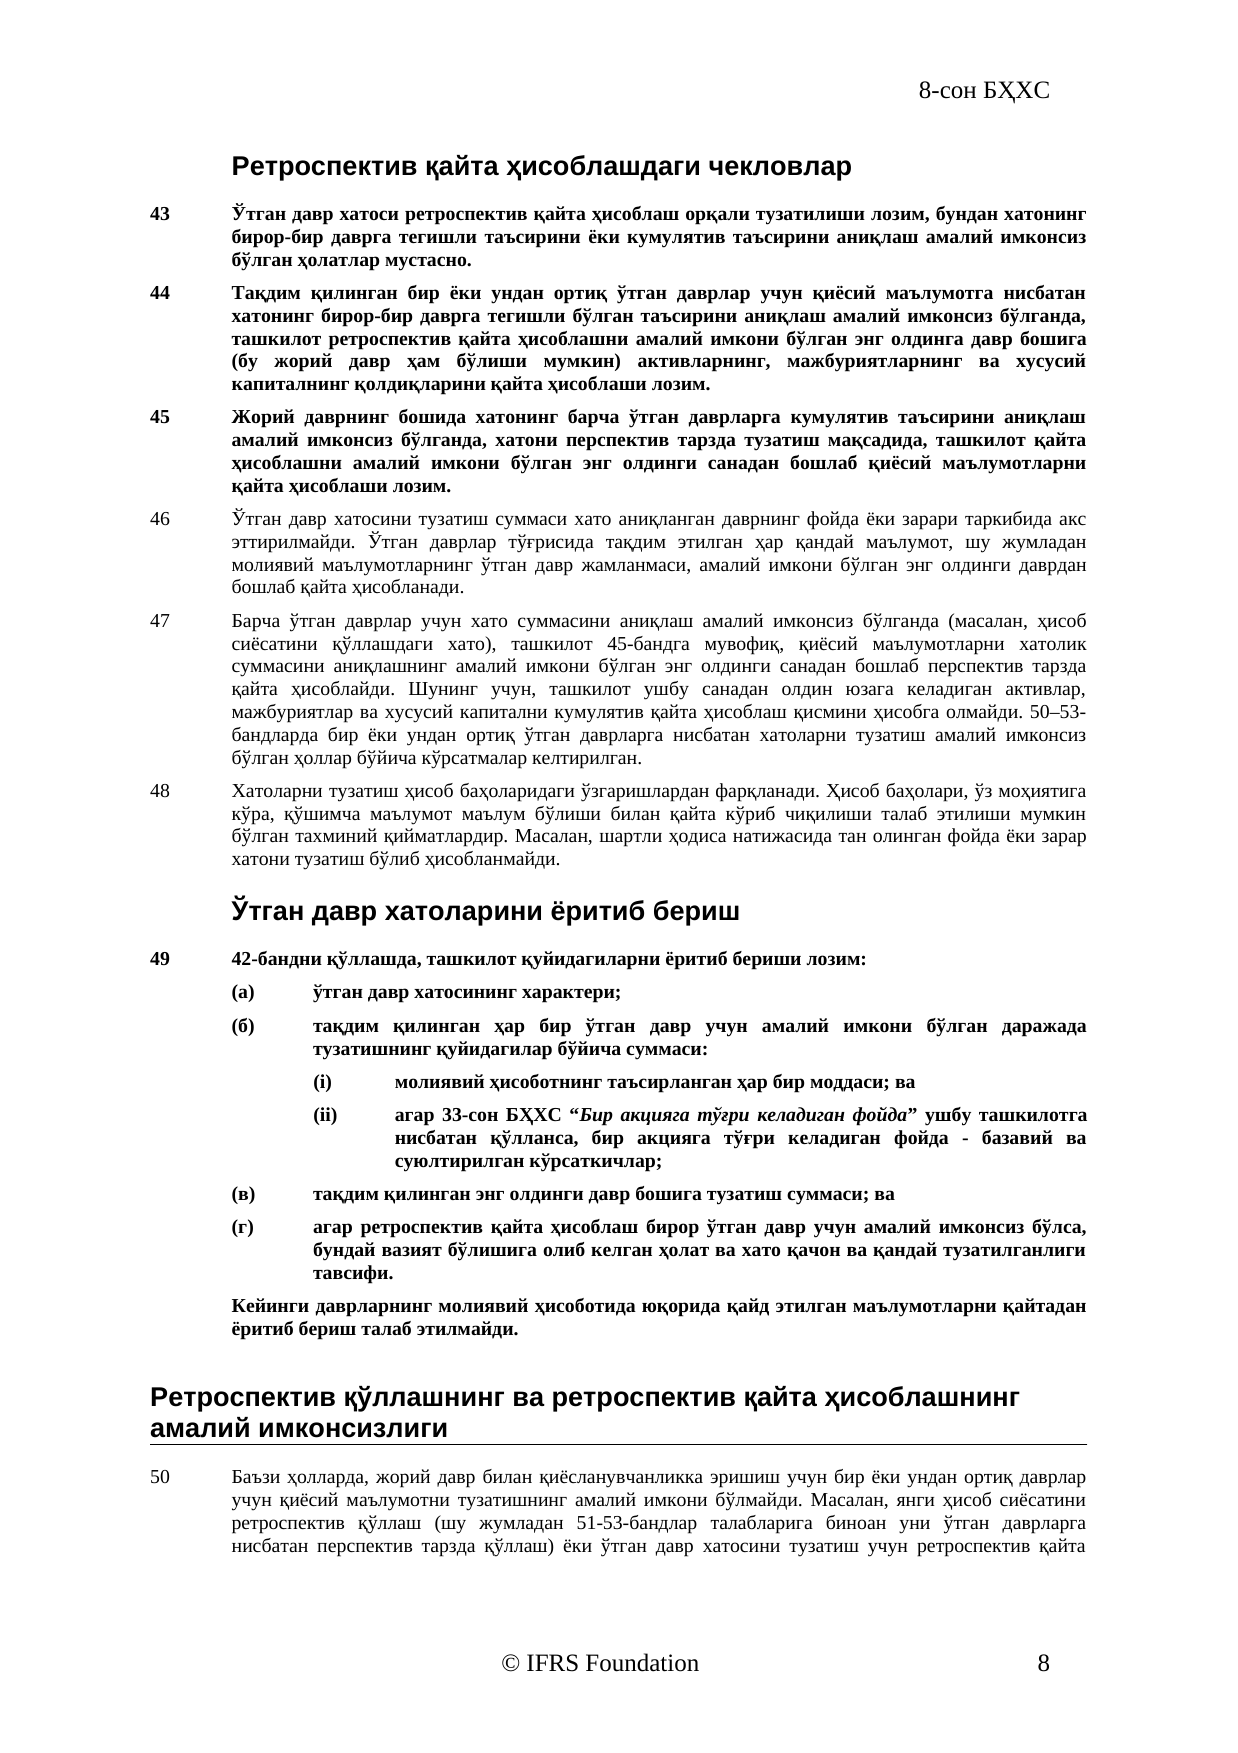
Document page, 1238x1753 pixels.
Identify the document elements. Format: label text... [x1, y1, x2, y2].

text Ретроспектив қайта ҳисоблашдаги чекловлар [231, 150, 1087, 181]
text (г) агар ретроспектив қайта ҳисоблаш бирор ўтган давр учун амалий имконсиз бўлса, бундай вазият бўлишига олиб келган ҳолат ва хато қачон ва қандай тузатилганлиги тавсифи. [231, 1215, 1087, 1283]
text (в) тақдим қилинган энг олдинги давр бошига тузатиш суммаси; ва [231, 1182, 1087, 1204]
text (ii) агар 33-сон БҲХС “Бир акцияга тўғри келадиган фойда” ушбу ташкилотга нисбатан қўлланса, бир акцияга тўғри келадиган фойда - базавий ва суюлтирилган кўрсаткичлар; [313, 1103, 1087, 1171]
text (б) тақдим қилинган ҳар бир ўтган давр учун амалий имкони бўлган даражада тузатишнинг қуйидагилар бўйича суммаси: [231, 1014, 1087, 1059]
text Ўтган давр хатоларини ёритиб бериш [231, 895, 1087, 926]
text 47 Барча ўтган даврлар учун хато суммасини аниқлаш амалий имконсиз бўлганда (масалан, ҳисоб сиёсатини қўллашдаги хато), ташкилот 45-бандга мувофиқ, қиёсий маълумотларни хатолик суммасини аниқлашнинг амалий имкони бўлган энг олдинги санадан бошлаб перспектив тарзда қайта ҳисоблайди. Шунинг учун, ташкилот ушбу санадан олдин юзага келадиган активлар, мажбуриятлар ва хусусий капитални кумулятив қайта ҳисоблаш қисмини ҳисобга олмайди. 50–53-бандларда бир ёки ундан ортиқ ўтган даврларга нисбатан хатоларни тузатиш амалий имконсиз бўлган ҳоллар бўйича кўрсатмалар келтирилган. [150, 609, 1087, 768]
text 49 42-бандни қўллашда, ташкилот қуйидагиларни ёритиб бериши лозим: [150, 947, 1087, 970]
text 43 Ўтган давр хатоси ретроспектив қайта ҳисоблаш орқали тузатилиши лозим, бундан хатонинг бирор-бир даврга тегишли таъсирини ёки кумулятив таъсирини аниқлаш амалий имконсиз бўлган ҳолатлар мустасно. [150, 202, 1087, 271]
text (a) ўтган давр хатосининг характери; [231, 980, 1087, 1003]
text Ретроспектив қўллашнинг ва ретроспектив қайта ҳисоблашнинг амалий имконсизлиги [150, 1381, 1087, 1444]
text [150, 1466, 1087, 1557]
text 44 Тақдим қилинган бир ёки ундан ортиқ ўтган даврлар учун қиёсий маълумотга нисбатан хатонинг бирор-бир даврга тегишли бўлган таъсирини аниқлаш амалий имконсиз бўлганда, ташкилот ретроспектив қайта ҳисоблашни амалий имкони бўлган энг олдинга давр бошига (бу жорий давр ҳам бўлиши мумкин) активларнинг, мажбуриятларнинг ва хусусий капиталнинг қолдиқларини қайта ҳисоблаши лозим. [150, 281, 1087, 395]
text 45 Жорий даврнинг бошида хатонинг барча ўтган даврларга кумулятив таъсирини аниқлаш амалий имконсиз бўлганда, хатони перспектив тарзда тузатиш мақсадида, ташкилот қайта ҳисоблашни амалий имкони бўлган энг олдинги санадан бошлаб қиёсий маълумотларни қайта ҳисоблаши лозим. [150, 405, 1087, 497]
text 46 Ўтган давр хатосини тузатиш суммаси хато аниқланган даврнинг фойда ёки зарари таркибида акс эттирилмайди. Ўтган даврлар тўғрисида тақдим этилган ҳар қандай маълумот, шу жумладан молиявий маълумотларнинг ўтган давр жамланмаси, амалий имкони бўлган энг олдинги даврдан бошлаб қайта ҳисобланади. [150, 507, 1087, 598]
text Кейинги даврларнинг молиявий ҳисоботида юқорида қайд этилган маълумотларни қайтадан ёритиб бериш талаб этилмайди. [231, 1294, 1087, 1339]
text (i) молиявий ҳисоботнинг таъсирланган ҳар бир моддаси; ва [313, 1070, 1087, 1092]
text 48 Хатоларни тузатиш ҳисоб баҳоларидаги ўзгаришлардан фарқланади. Ҳисоб баҳолари, ўз моҳиятига кўра, қўшимча маълумот маълум бўлиши билан қайта кўриб чиқилиши талаб этилиши мумкин бўлган тахминий қийматлардир. Масалан, шартли ҳодиса натижасида тан олинган фойда ёки зарар хатони тузатиш бўлиб ҳисобланмайди. [150, 779, 1087, 870]
